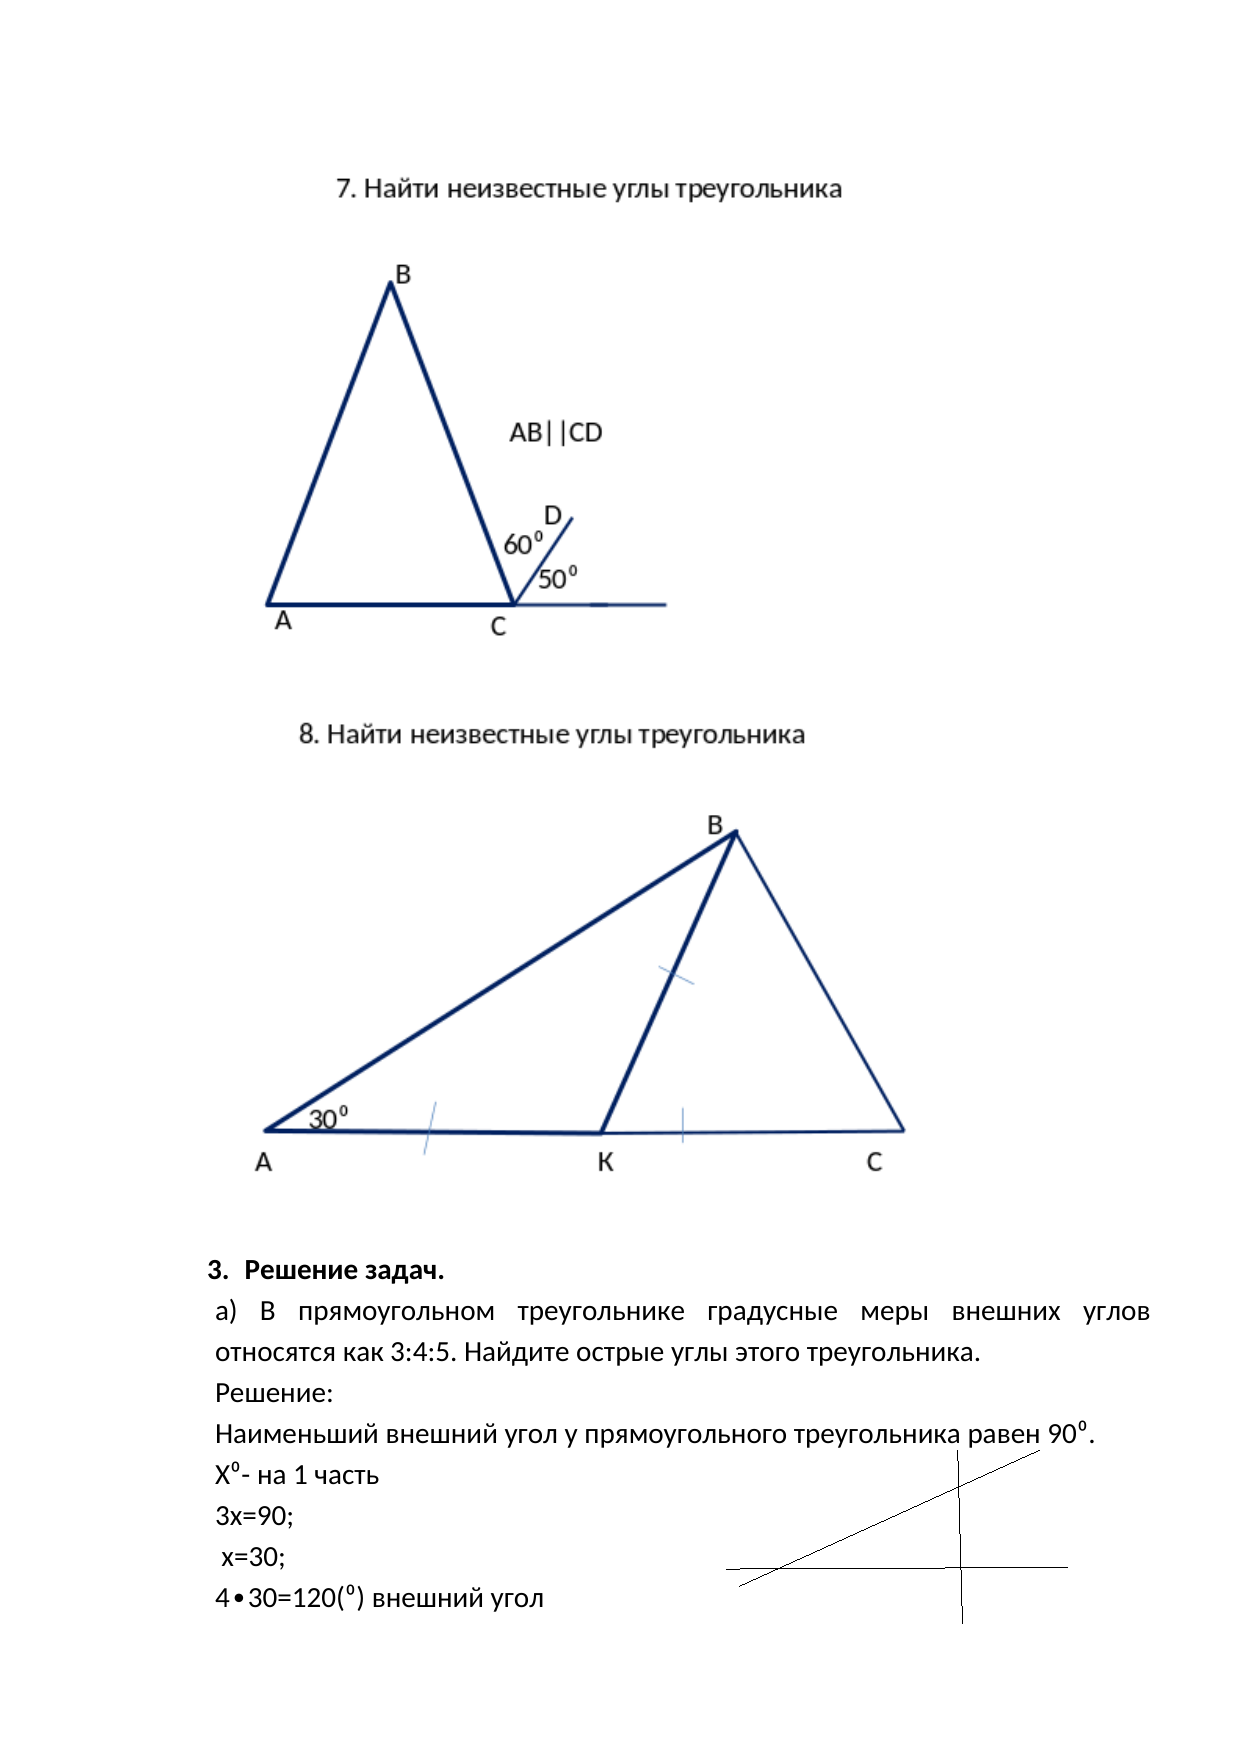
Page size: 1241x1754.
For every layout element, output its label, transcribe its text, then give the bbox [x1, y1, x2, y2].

text 4∙30=120(⁰) внешний угол [215, 1579, 1152, 1614]
text Наименьший внешний угол у прямоугольного треугольника равен 90⁰. [215, 1415, 1152, 1451]
text Решение: [215, 1374, 1152, 1410]
list Решение задач. [207, 1251, 1152, 1287]
text а) В прямоугольном треугольнике градусные меры внешних углов относятся как 3:4:5. Найдите острые углы этого треугольника. [215, 1292, 1152, 1369]
text х=30; [215, 1538, 1152, 1574]
text 3х=90; [215, 1497, 1152, 1533]
text Х⁰- на 1 часть [215, 1456, 1152, 1492]
